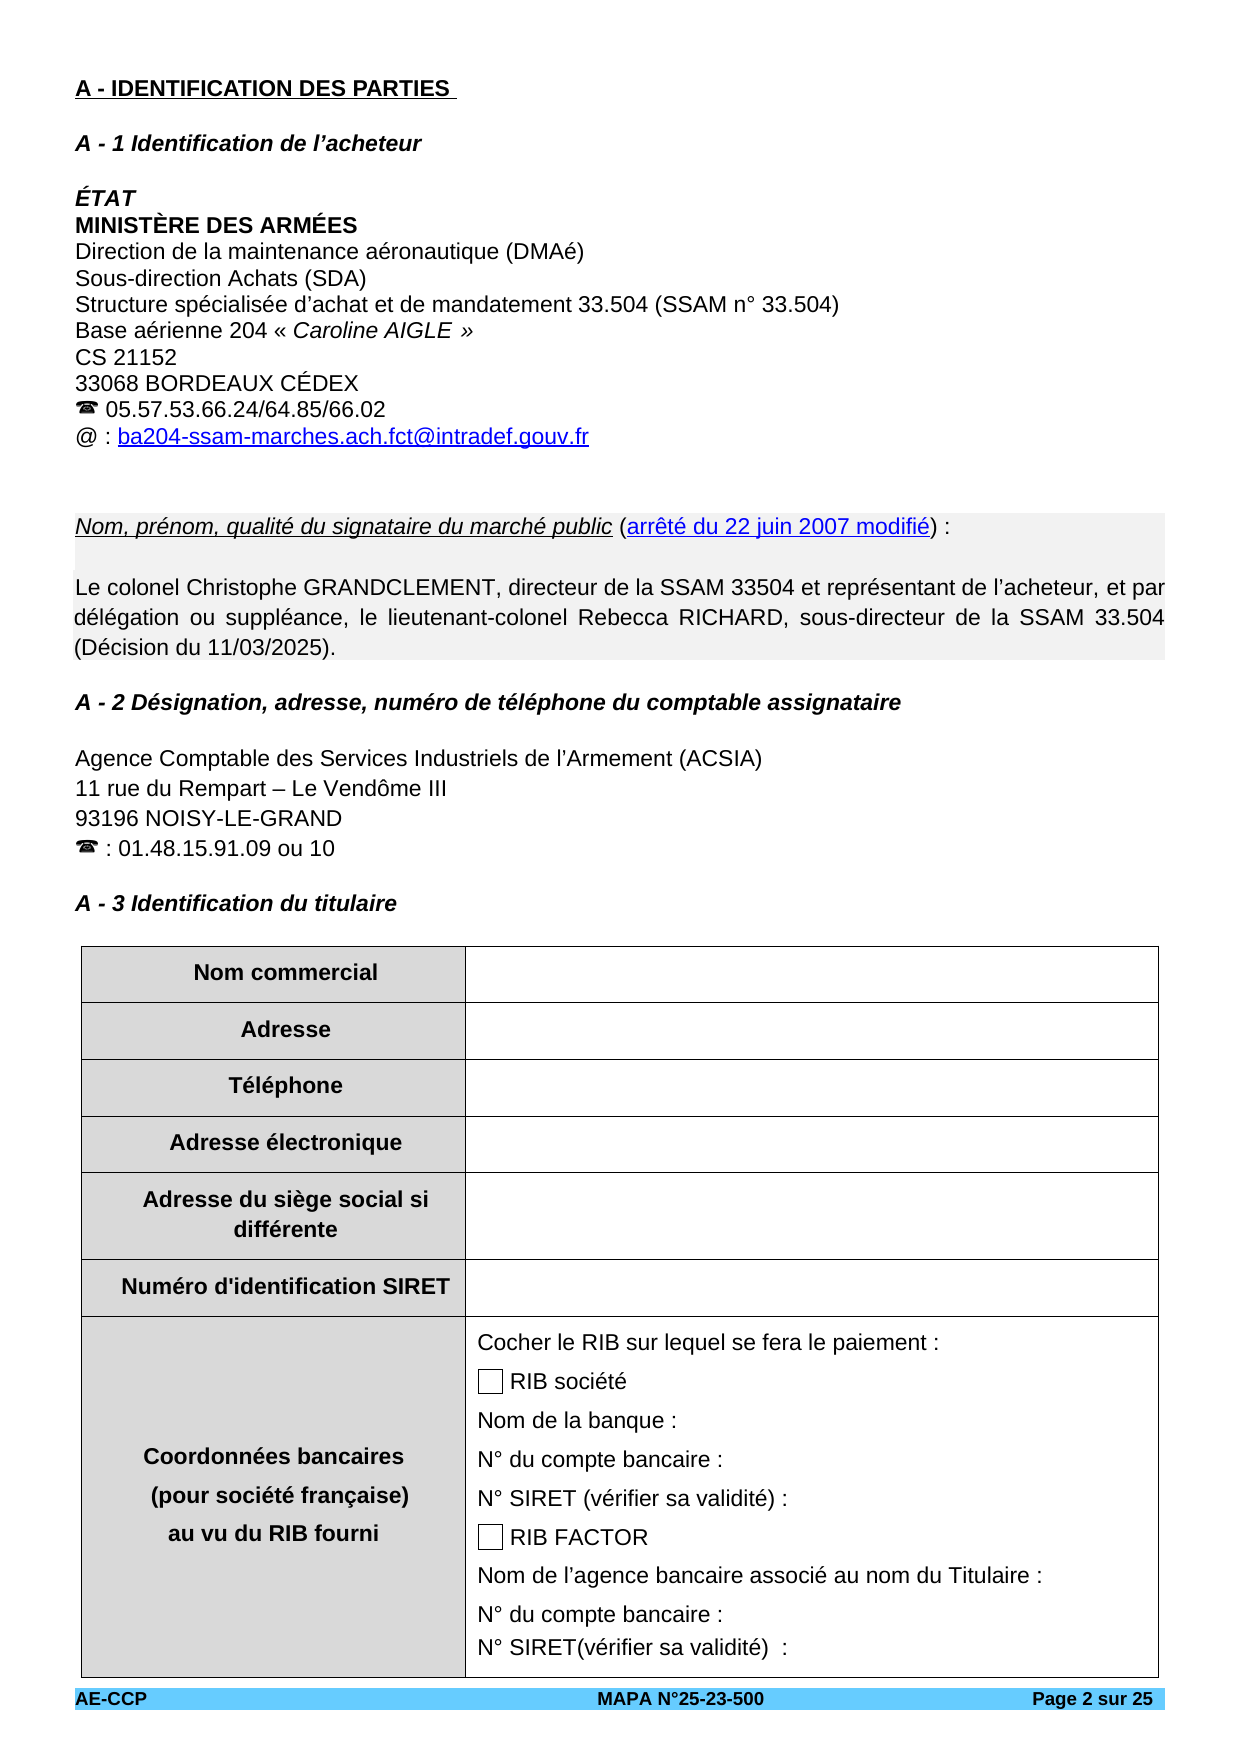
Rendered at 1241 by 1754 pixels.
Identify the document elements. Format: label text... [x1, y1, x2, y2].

table_cell Adresse électronique [82, 1117, 465, 1172]
text Direction de la maintenance aéronautique (DMAé) [75, 238, 1165, 264]
subtitle A - 3 Identification du titulaire [75, 890, 1165, 917]
text 93196 NOISY-LE-GRAND [75, 805, 1165, 831]
table_header [466, 947, 1158, 1002]
table_cell [466, 1003, 1158, 1059]
table_cell [466, 1117, 1158, 1172]
table_cell [466, 1173, 1158, 1259]
text Structure spécialisée d’achat et de mandatement 33.504 (SSAM n° 33.504) [75, 291, 1165, 317]
text Sous-direction Achats (SDA) [75, 264, 1165, 291]
table_cell Adresse du siège social si différente [82, 1173, 465, 1259]
text Agence Comptable des Services Industriels de l’Armement (ACSIA) [75, 744, 1165, 771]
table_cell Numéro d'identification SIRET [82, 1260, 465, 1316]
subtitle A - IDENTIFICATION DES PARTIES [75, 75, 1165, 101]
text Base aérienne 204 « Caroline AIGLE » [75, 317, 1165, 343]
text ÉTAT [75, 185, 1165, 212]
table_header Nom commercial [82, 947, 465, 1002]
table_cell Cocher le RIB sur lequel se fera le paiement : RIB société Nom de la banque : N° du compte bancaire : N° SIRET (vérifier sa validité) : RIB FACTOR Nom de l’agence bancaire associé au nom du Titulaire : N° du compte bancaire : N° SIRET(vérifier sa validité) : [466, 1317, 1158, 1677]
text : 01.48.15.91.09 ou 10 [75, 835, 1165, 861]
text 11 rue du Rempart – Le Vendôme III [75, 775, 1165, 801]
subtitle A - 2 Désignation, adresse, numéro de téléphone du comptable assignataire [75, 689, 1165, 716]
subtitle A - 1 Identification de l’acheteur [75, 130, 1165, 157]
table_cell Téléphone [82, 1060, 465, 1116]
text Le colonel Christophe GRANDCLEMENT, directeur de la SSAM 33504 et représentant de l’acheteur, et par délégation ou suppléance, le lieutenant-colonel Rebecca RICHARD, sous-directeur de la SSAM 33.504 (Décision du 11/03/2025). [73, 574, 1165, 660]
text 33068 BORDEAUX CÉDEX [75, 370, 1165, 396]
text CS 21152 [75, 343, 1165, 370]
text MINISTÈRE DES ARMÉES [75, 212, 1165, 238]
text 05.57.53.66.24/64.85/66.02 [75, 396, 1165, 423]
table_cell [466, 1060, 1158, 1116]
text @ : ba204-ssam-marches.ach.fct@intradef.gouv.fr [75, 423, 1165, 449]
table_cell [466, 1260, 1158, 1316]
table_cell Coordonnées bancaires (pour société française) au vu du RIB fourni [82, 1317, 465, 1677]
table_cell Adresse [82, 1003, 465, 1059]
text Nom, prénom, qualité du signataire du marché public (arrêté du 22 juin 2007 modifié) : [75, 513, 1165, 539]
